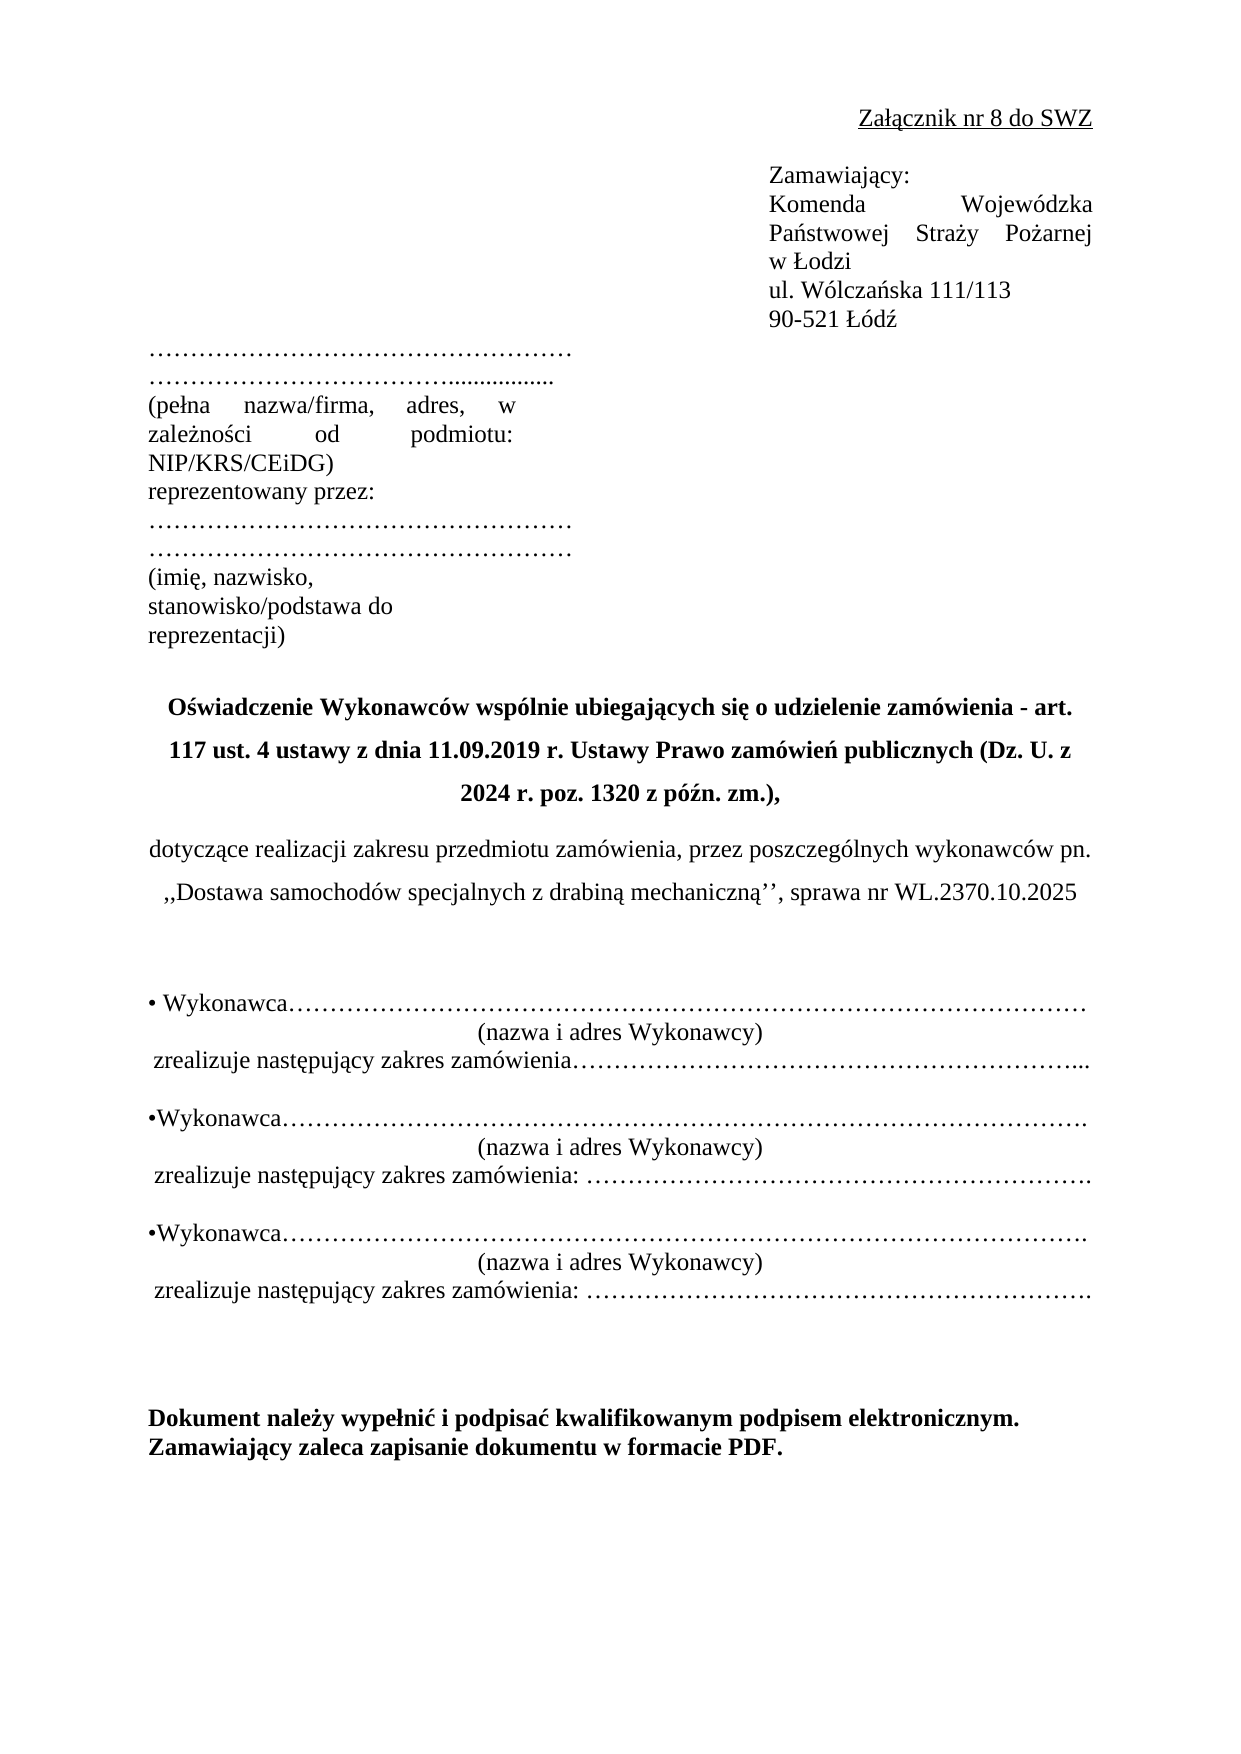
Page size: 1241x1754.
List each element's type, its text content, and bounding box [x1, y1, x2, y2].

text (nazwa i adres Wykonawcy) [148, 1132, 1093, 1161]
text …………………………………………… [148, 505, 1093, 534]
text • Wykonawca…………………………………………………………………………………… [148, 988, 1093, 1017]
text reprezentowany przez: [148, 476, 1093, 505]
text 90-521 Łódź [769, 304, 1093, 333]
text …………………………………………… [148, 333, 1093, 361]
text NIP/KRS/CEiDG) [148, 448, 1093, 476]
text Dokument należy wypełnić i podpisać kwalifikowanym podpisem elektronicznym. [148, 1403, 1093, 1432]
text (imię, nazwisko, [148, 562, 1093, 591]
text zrealizuje następujący zakres zamówienia: ……………………………………………………. [148, 1276, 1093, 1304]
text (nazwa i adres Wykonawcy) [148, 1247, 1093, 1276]
text ul. Wólczańska 111/113 [769, 275, 1093, 304]
text •Wykonawca……………………………………………………………………………………. [148, 1103, 1093, 1132]
text Załącznik nr 8 do SWZ [148, 103, 1093, 131]
text Oświadczenie Wykonawców wspólnie ubiegających się o udzielenie zamówienia - art. 117 ust. 4 ustawy z dnia 11.09.2019 r. Ustawy Prawo zamówień publicznych (Dz. U. z 2024 r. poz. 1320 z późn. zm.), [148, 692, 1093, 807]
text …………………………………………… [148, 534, 1093, 562]
text Zamawiający: [769, 160, 1093, 189]
text stanowisko/podstawa do [148, 591, 1093, 620]
text reprezentacji) [148, 620, 1093, 649]
text (pełna nazwa/firma, adres, w [148, 390, 1093, 419]
text zależności od podmiotu: [148, 419, 1093, 447]
text zrealizuje następujący zakres zamówienia……………………………………………………... [148, 1046, 1093, 1074]
text zrealizuje następujący zakres zamówienia: ……………………………………………………. [148, 1161, 1093, 1189]
text (nazwa i adres Wykonawcy) [148, 1017, 1093, 1046]
text ………………………………................. [148, 361, 1093, 390]
text Zamawiający zaleca zapisanie dokumentu w formacie PDF. [148, 1432, 1093, 1461]
text Komenda Wojewódzka Państwowej Straży Pożarnej w Łodzi [769, 189, 1093, 275]
text dotyczące realizacji zakresu przedmiotu zamówienia, przez poszczególnych wykonawców pn. ,,Dostawa samochodów specjalnych z drabiną mechaniczną’’, sprawa nr WL.2370.10.2025 [148, 834, 1093, 906]
text •Wykonawca……………………………………………………………………………………. [148, 1218, 1093, 1247]
